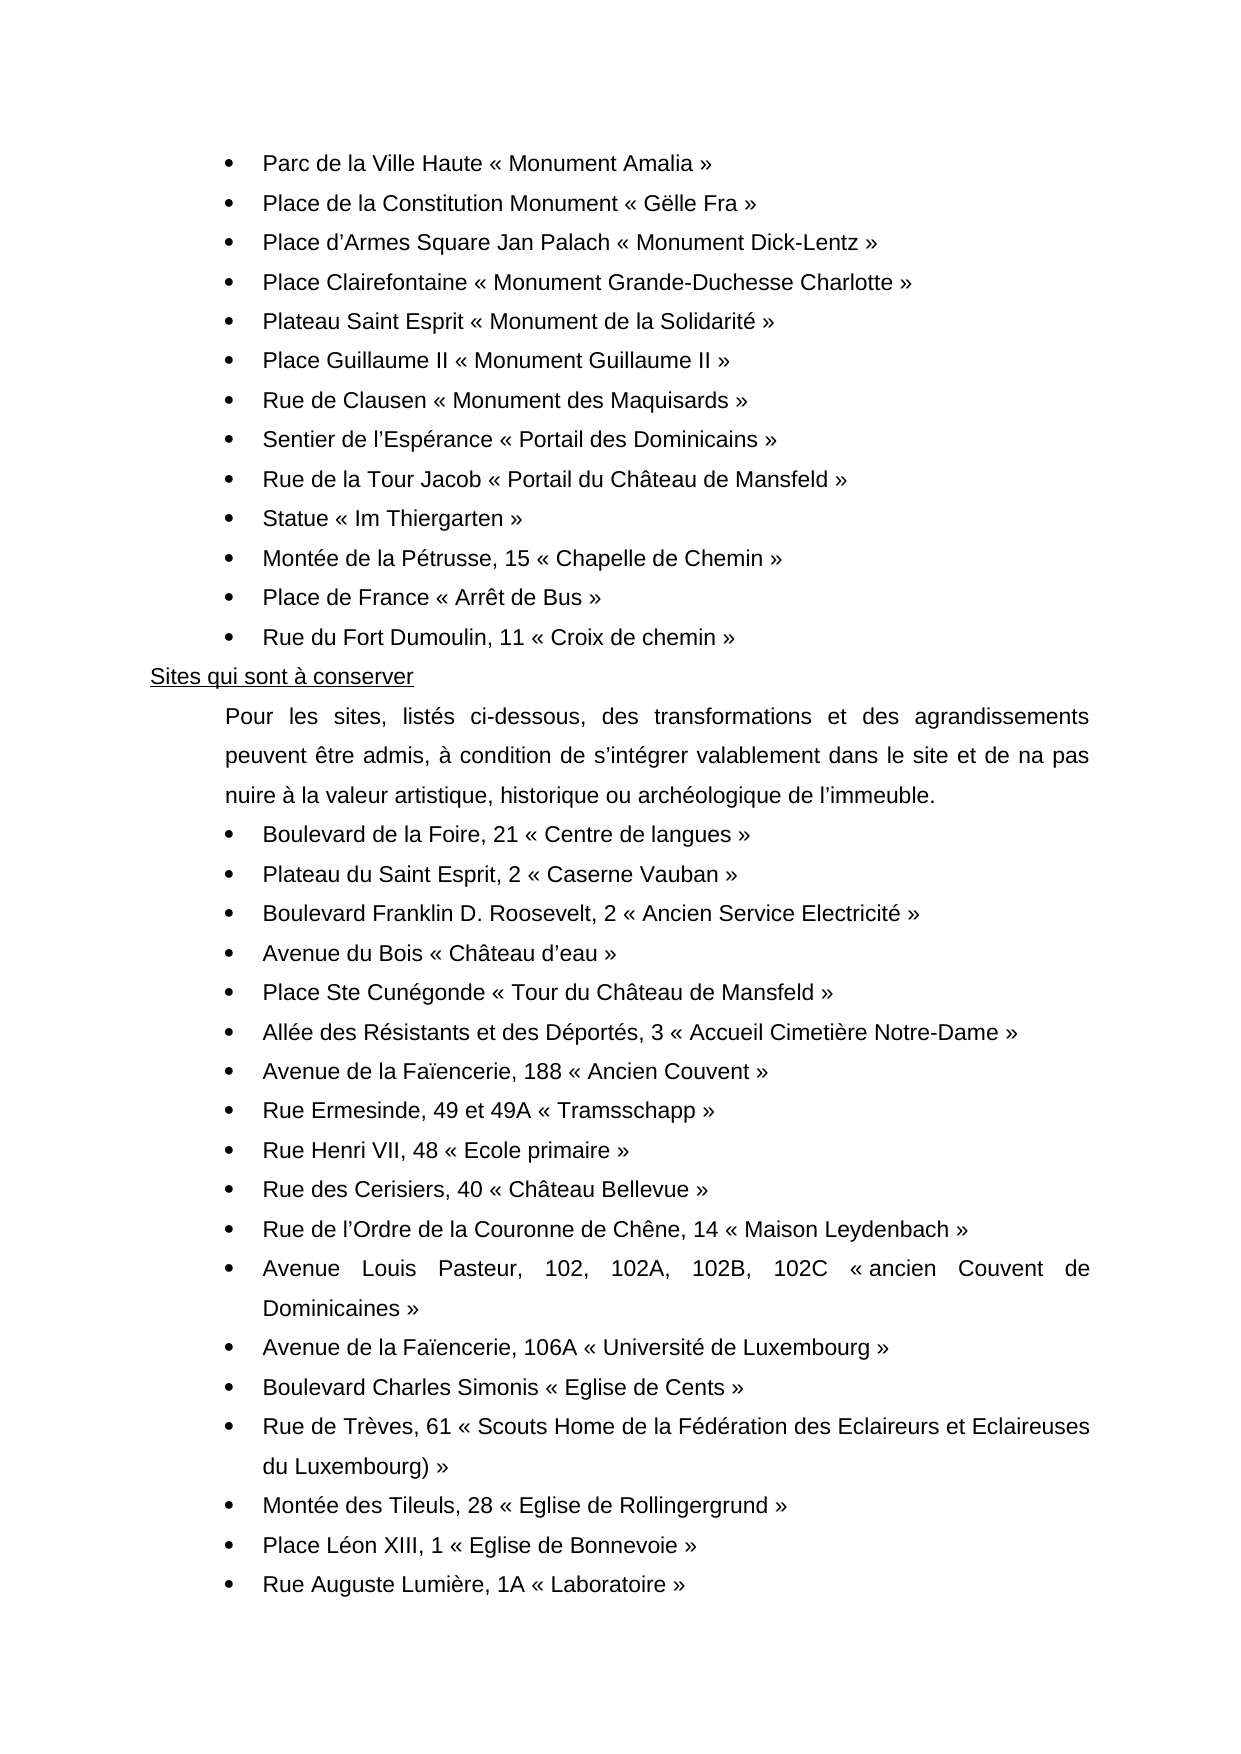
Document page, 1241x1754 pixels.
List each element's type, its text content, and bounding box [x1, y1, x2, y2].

list Place de la Constitution Monument « Gëlle Fra » [225, 189, 1090, 216]
list Avenue du Bois « Château d’eau » [225, 939, 1090, 966]
list Place Ste Cunégonde « Tour du Château de Mansfeld » [225, 979, 1090, 1005]
list Rue Auguste Lumière, 1A « Laboratoire » [225, 1571, 1090, 1598]
list Place Guillaume II « Monument Guillaume II » [225, 347, 1090, 374]
list Boulevard Charles Simonis « Eglise de Cents » [225, 1374, 1090, 1400]
list Rue Ermesinde, 49 et 49A « Tramsschapp » [225, 1097, 1090, 1124]
list Rue de Clausen « Monument des Maquisards » [225, 387, 1090, 413]
list Avenue de la Faïencerie, 106A « Université de Luxembourg » [225, 1334, 1090, 1361]
list Avenue de la Faïencerie, 188 « Ancien Couvent » [225, 1058, 1090, 1084]
list Montée des Tileuls, 28 « Eglise de Rollingergrund » [225, 1492, 1090, 1519]
list Place Léon XIII, 1 « Eglise de Bonnevoie » [225, 1532, 1090, 1558]
list Rue de la Tour Jacob « Portail du Château de Mansfeld » [225, 466, 1090, 492]
list Boulevard Franklin D. Roosevelt, 2 « Ancien Service Electricité » [225, 900, 1090, 926]
list Rue du Fort Dumoulin, 11 « Croix de chemin » [225, 624, 1090, 650]
list Plateau Saint Esprit « Monument de la Solidarité » [225, 308, 1090, 334]
text Pour les sites, listés ci-dessous, des transformations et des agrandissements peuvent être admis, à condition de s’intégrer valablement dans le site et de na pas nuire à la valeur artistique, historique ou archéologique de l’immeuble. [225, 703, 1090, 808]
list Place d’Armes Square Jan Palach « Monument Dick-Lentz » [225, 229, 1090, 255]
list Rue de l’Ordre de la Couronne de Chêne, 14 « Maison Leydenbach » [225, 1216, 1090, 1242]
list Sentier de l’Espérance « Portail des Dominicains » [225, 426, 1090, 453]
list Allée des Résistants et des Déportés, 3 « Accueil Cimetière Notre-Dame » [225, 1018, 1090, 1045]
list Parc de la Ville Haute « Monument Amalia » [225, 150, 1090, 176]
list Statue « Im Thiergarten » [225, 505, 1090, 532]
list Boulevard de la Foire, 21 « Centre de langues » [225, 821, 1090, 847]
list Avenue Louis Pasteur, 102, 102A, 102B, 102C « ancien Couvent de Dominicaines » [225, 1255, 1090, 1321]
list Plateau du Saint Esprit, 2 « Caserne Vauban » [225, 861, 1090, 887]
list Place de France « Arrêt de Bus » [225, 584, 1090, 611]
list Place Clairefontaine « Monument Grande-Duchesse Charlotte » [225, 268, 1090, 295]
list Montée de la Pétrusse, 15 « Chapelle de Chemin » [225, 545, 1090, 571]
text Sites qui sont à conserver [150, 663, 1090, 689]
list Rue Henri VII, 48 « Ecole primaire » [225, 1137, 1090, 1163]
list Rue de Trèves, 61 « Scouts Home de la Fédération des Eclaireurs et Eclaireuses du Luxembourg) » [225, 1413, 1090, 1479]
list Rue des Cerisiers, 40 « Château Bellevue » [225, 1176, 1090, 1203]
